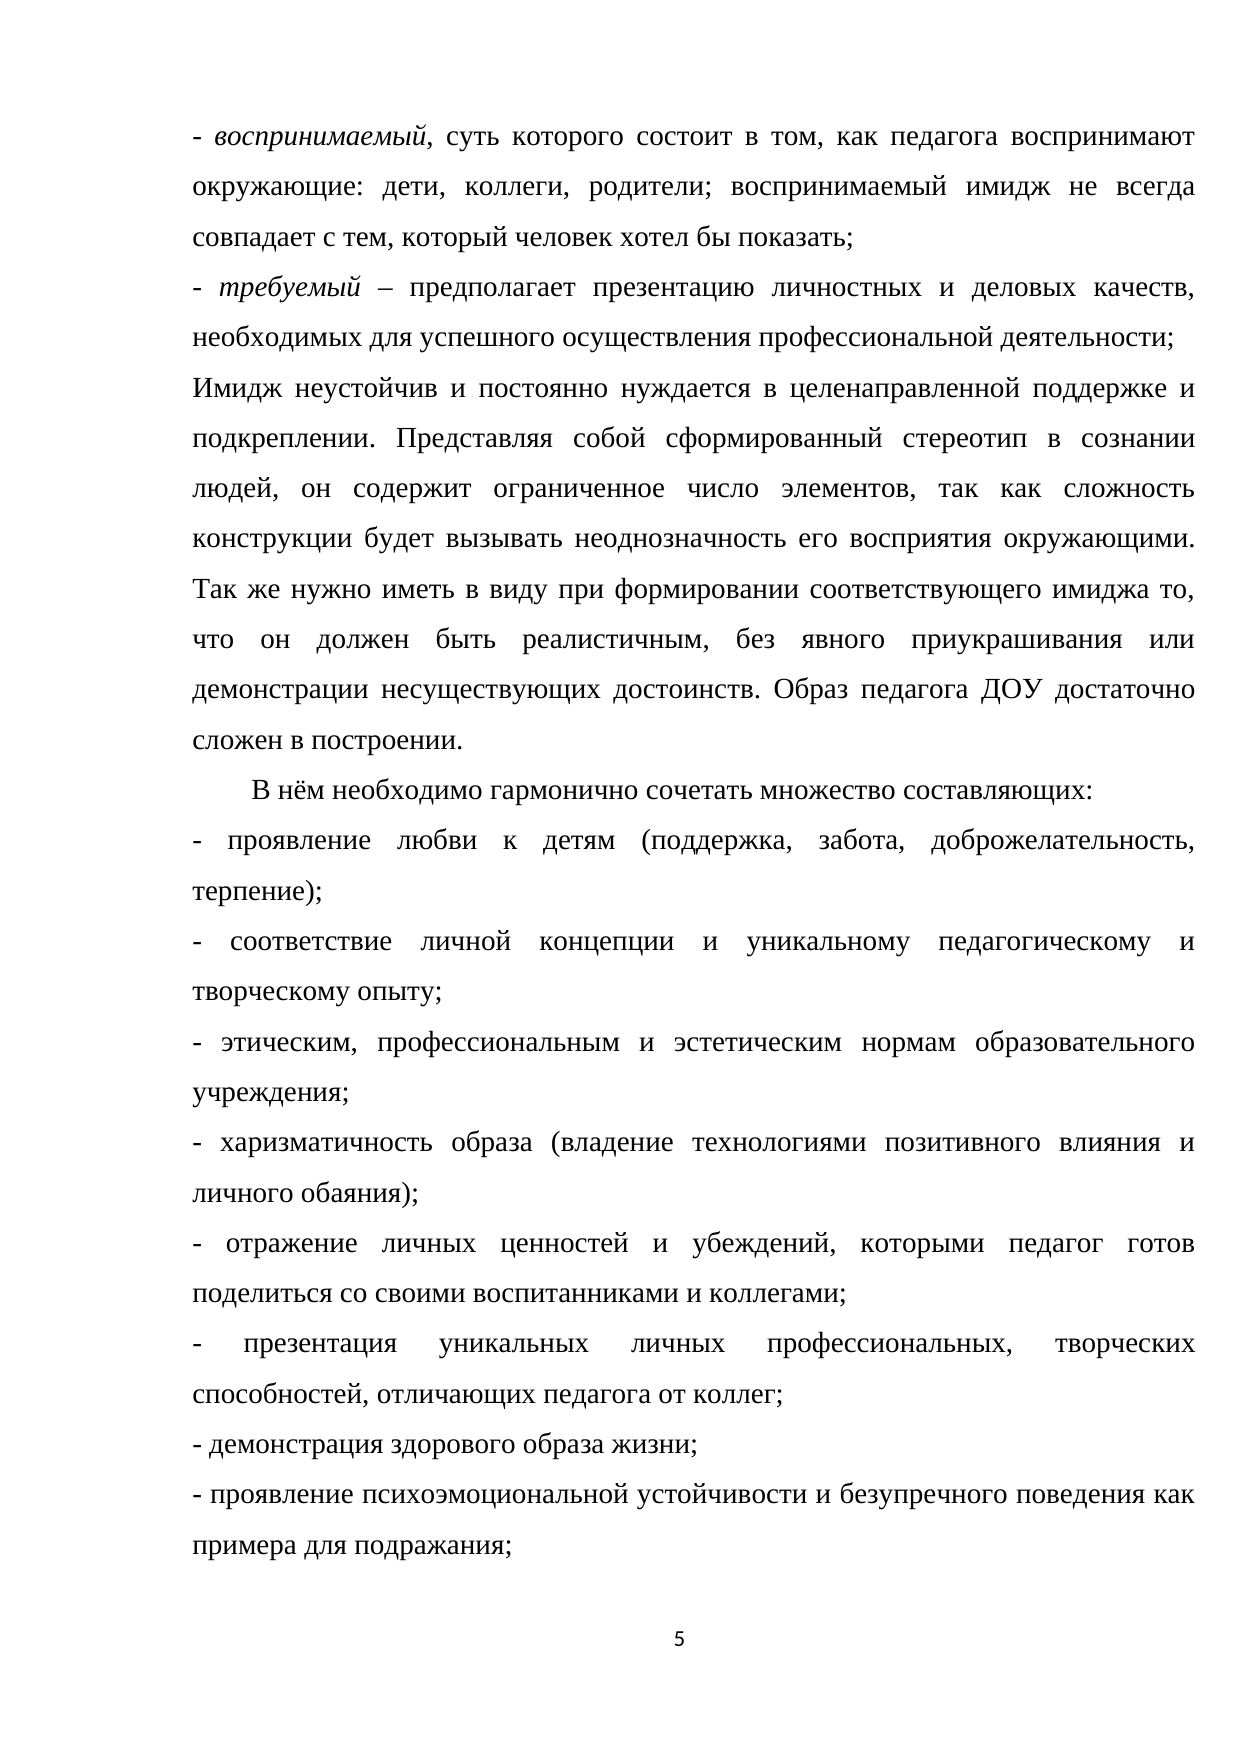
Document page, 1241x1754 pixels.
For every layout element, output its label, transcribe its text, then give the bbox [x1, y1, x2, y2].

text - соответствие личной концепции и уникальному педагогическому и творческому опыту; [192, 923, 1196, 1007]
text - проявление психоэмоциональной устойчивости и безупречного поведения как примера для подражания; [192, 1477, 1196, 1560]
text - этическим, профессиональным и эстетическим нормам образовательного учреждения; [192, 1024, 1196, 1108]
text - харизматичность образа (владение технологиями позитивного влияния и личного обаяния); [192, 1124, 1196, 1208]
text В нём необходимо гармонично сочетать множество составляющих: [192, 772, 1196, 806]
text - требуемый – предполагает презентацию личностных и деловых качеств, необходимых для успешного осуществления профессиональной деятельности; [192, 269, 1196, 353]
text - демонстрация здорового образа жизни; [192, 1426, 1196, 1460]
text - отражение личных ценностей и убеждений, которыми педагог готов поделиться со своими воспитанниками и коллегами; [192, 1225, 1196, 1309]
text - воспринимаемый, суть которого состоит в том, как педагога воспринимают окружающие: дети, коллеги, родители; воспринимаемый имидж не всегда совпадает с тем, который человек хотел бы показать; [192, 118, 1196, 252]
text - презентация уникальных личных профессиональных, творческих способностей, отличающих педагога от коллег; [192, 1326, 1196, 1409]
text - проявление любви к детям (поддержка, забота, доброжелательность, терпение); [192, 822, 1196, 906]
text Имидж неустойчив и постоянно нуждается в целенаправленной поддержке и подкреплении. Представляя собой сформированный стереотип в сознании людей, он содержит ограниченное число элементов, так как сложность конструкции будет вызывать неоднозначность его восприятия окружающими. Так же нужно иметь в виду при формировании соответствующего имиджа то, что он должен быть реалистичным, без явного приукрашивания или демонстрации несуществующих достоинств. Образ педагога ДОУ достаточно сложен в построении. [192, 370, 1196, 755]
